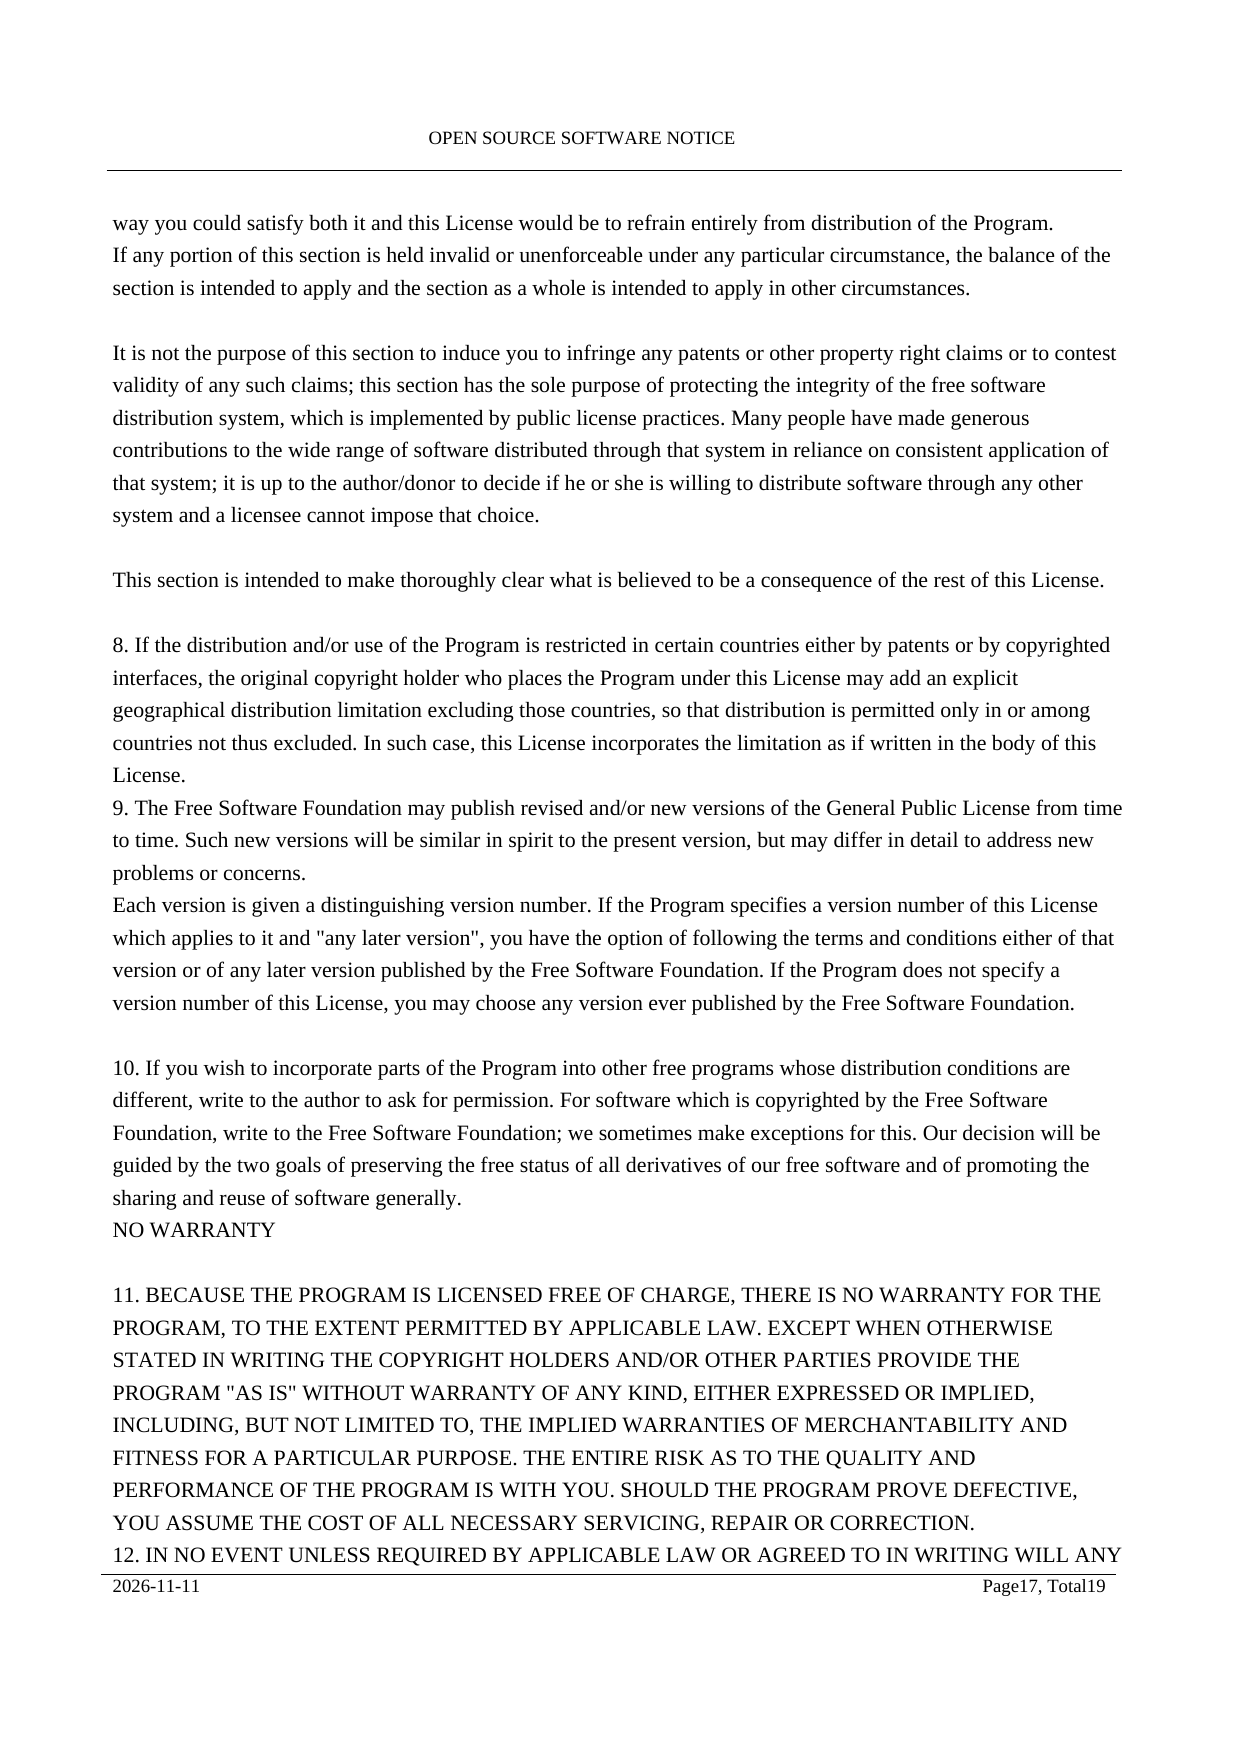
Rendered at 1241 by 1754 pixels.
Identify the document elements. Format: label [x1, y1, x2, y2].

text [112, 206, 1128, 1571]
